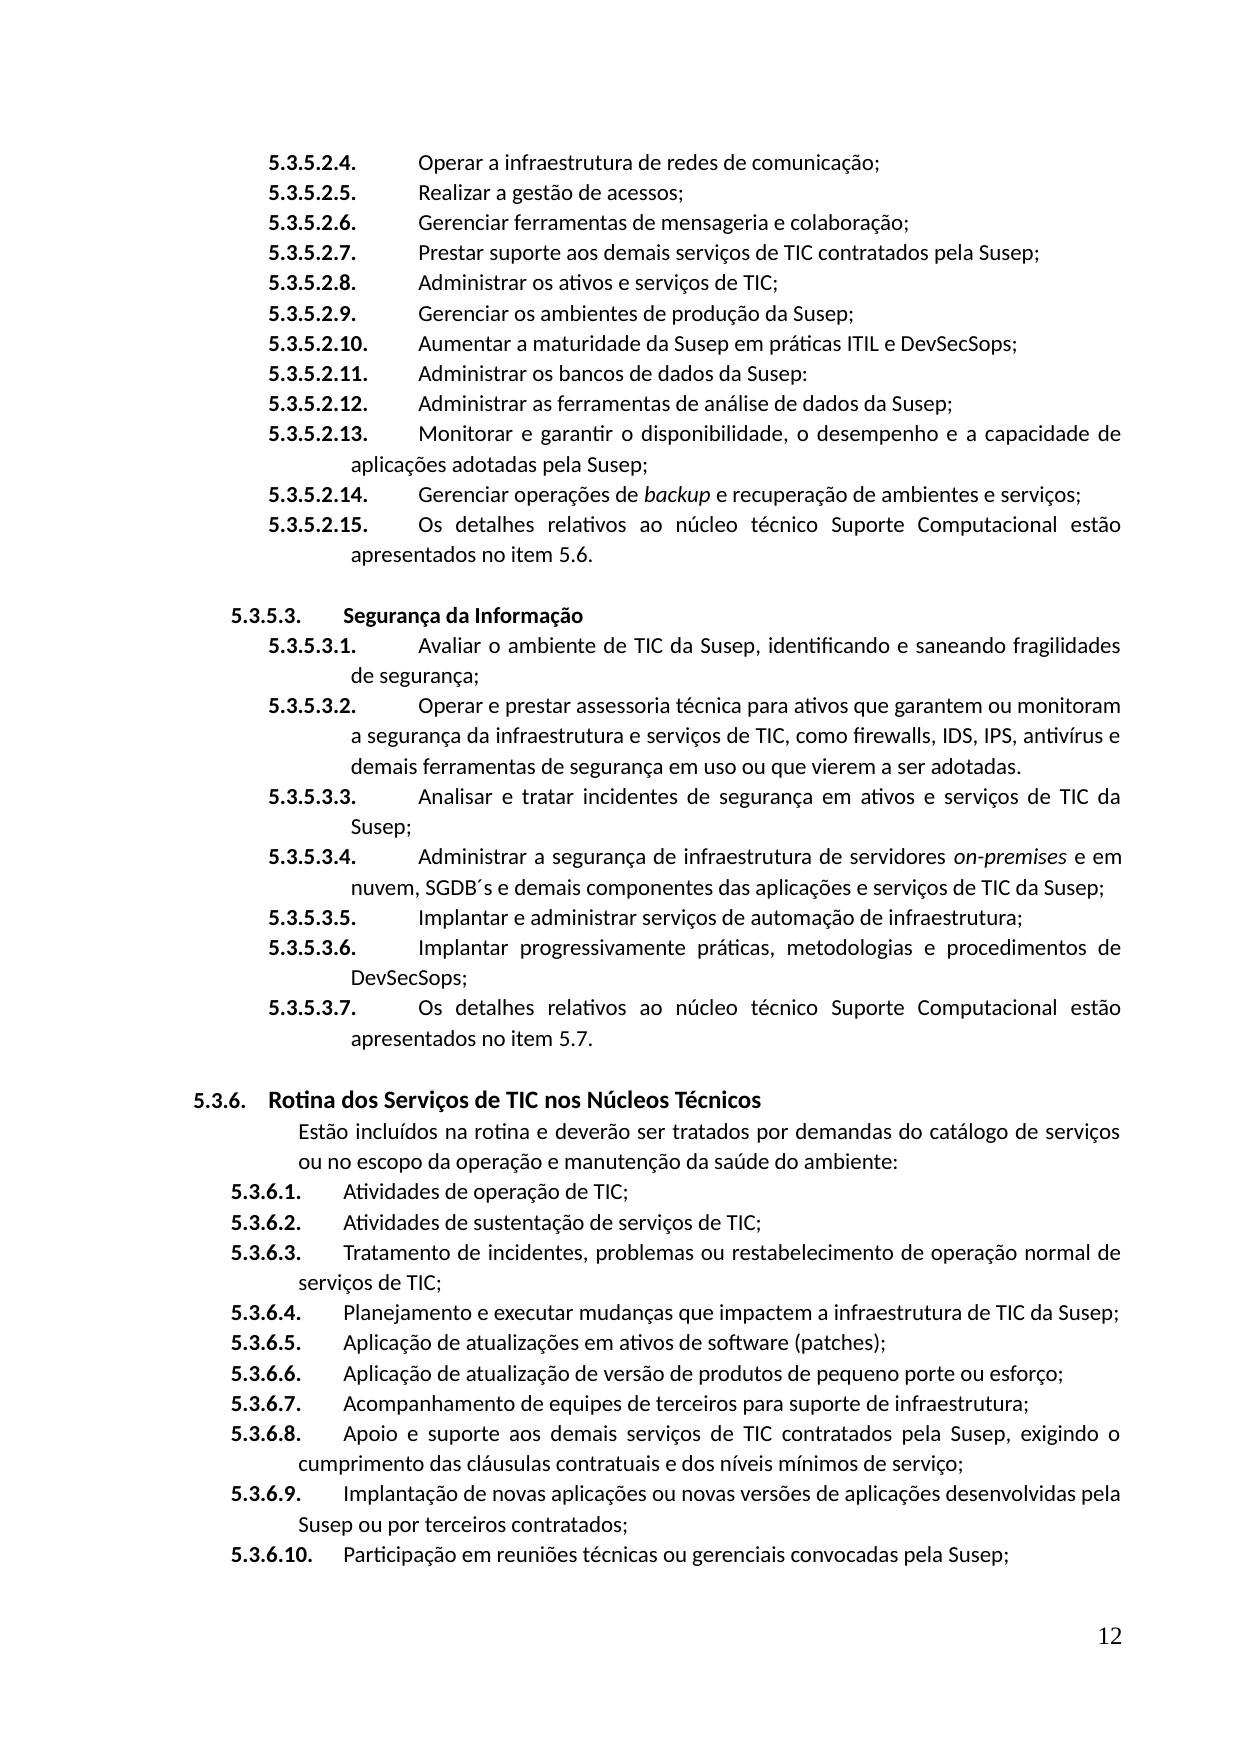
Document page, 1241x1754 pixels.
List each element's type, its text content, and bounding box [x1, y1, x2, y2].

list Avaliar o ambiente de TIC da Susep, identificando e saneando fragilidades de segurança; [268, 631, 1122, 689]
list Aplicação de atualizações em ativos de software (patches); [231, 1328, 1122, 1357]
list Atividades de sustentação de serviços de TIC; [231, 1208, 1122, 1236]
list Operar e prestar assessoria técnica para ativos que garantem ou monitoram a segurança da infraestrutura e serviços de TIC, como firewalls, IDS, IPS, antivírus e demais ferramentas de segurança em uso ou que vierem a ser adotadas. [268, 691, 1122, 780]
list Aumentar a maturidade da Susep em práticas ITIL e DevSecSops; [268, 329, 1122, 357]
list Planejamento e executar mudanças que impactem a infraestrutura de TIC da Susep; [231, 1298, 1122, 1326]
list Participação em reuniões técnicas ou gerenciais convocadas pela Susep; [231, 1540, 1122, 1568]
list Monitorar e garantir o disponibilidade, o desempenho e a capacidade de aplicações adotadas pela Susep; [268, 419, 1122, 478]
list Aplicação de atualização de versão de produtos de pequeno porte ou esforço; [231, 1359, 1122, 1387]
list Apoio e suporte aos demais serviços de TIC contratados pela Susep, exigindo o cumprimento das cláusulas contratuais e dos níveis mínimos de serviço; [231, 1419, 1122, 1477]
list Implantar e administrar serviços de automação de infraestrutura; [268, 903, 1122, 931]
list Administrar os bancos de dados da Susep: [268, 359, 1122, 387]
list Os detalhes relativos ao núcleo técnico Suporte Computacional estão apresentados no item 5.7. [268, 993, 1122, 1052]
list Atividades de operação de TIC; [231, 1177, 1122, 1206]
list Rotina dos Serviços de TIC nos Núcleos Técnicos [193, 1084, 1122, 1115]
list Acompanhamento de equipes de terceiros para suporte de infraestrutura; [231, 1389, 1122, 1417]
list Administrar os ativos e serviços de TIC; [268, 268, 1122, 297]
list Gerenciar ferramentas de mensageria e colaboração; [268, 208, 1122, 236]
list Estão incluídos na rotina e deverão ser tratados por demandas do catálogo de serviços ou no escopo da operação e manutenção da saúde do ambiente: [298, 1117, 1122, 1175]
list Administrar as ferramentas de análise de dados da Susep; [268, 389, 1122, 417]
list Implantar progressivamente práticas, metodologias e procedimentos de DevSecSops; [268, 933, 1122, 991]
list Realizar a gestão de acessos; [268, 178, 1122, 206]
list Operar a infraestrutura de redes de comunicação; [268, 148, 1122, 176]
list Segurança da Informação [231, 601, 1122, 629]
list Implantação de novas aplicações ou novas versões de aplicações desenvolvidas pela Susep ou por terceiros contratados; [231, 1479, 1122, 1538]
list Tratamento de incidentes, problemas ou restabelecimento de operação normal de serviços de TIC; [231, 1238, 1122, 1296]
list Gerenciar operações de backup e recuperação de ambientes e serviços; [268, 480, 1122, 508]
list Analisar e tratar incidentes de segurança em ativos e serviços de TIC da Susep; [268, 782, 1122, 840]
list Prestar suporte aos demais serviços de TIC contratados pela Susep; [268, 238, 1122, 266]
list Administrar a segurança de infraestrutura de servidores on-premises e em nuvem, SGDB´s e demais componentes das aplicações e serviços de TIC da Susep; [268, 842, 1122, 901]
list Os detalhes relativos ao núcleo técnico Suporte Computacional estão apresentados no item 5.6. [268, 510, 1122, 568]
list Gerenciar os ambientes de produção da Susep; [268, 299, 1122, 327]
